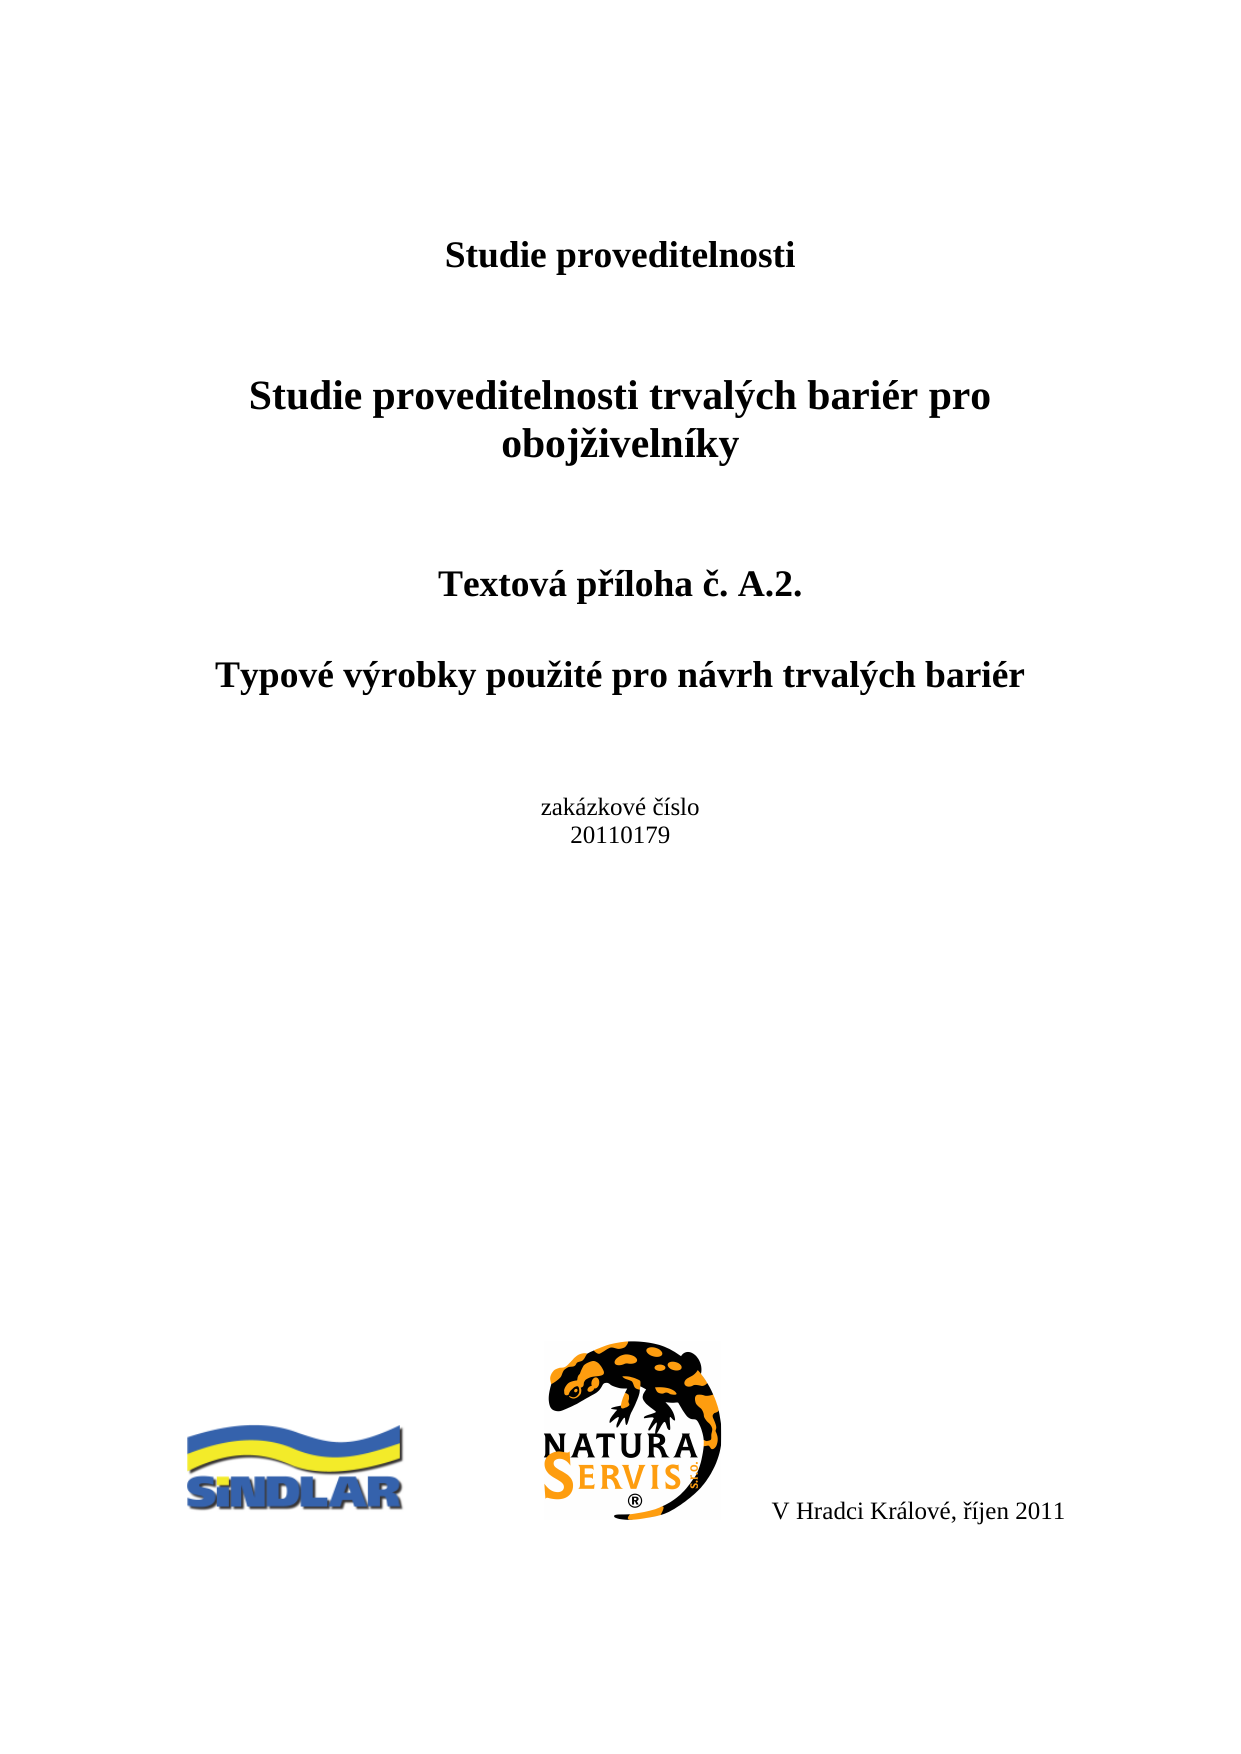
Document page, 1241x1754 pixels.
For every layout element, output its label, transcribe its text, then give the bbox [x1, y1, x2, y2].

text 20110179 [148, 821, 1093, 849]
text Typové výrobky použité pro návrh trvalých bariér [148, 653, 1093, 696]
text zakázkové číslo [148, 792, 1093, 821]
text Studie proveditelnosti trvalých bariér pro obojživelníky [148, 370, 1093, 466]
text Studie proveditelnosti [148, 232, 1093, 275]
picture [175, 1413, 412, 1520]
text Textová příloha č. A.2. [148, 562, 1093, 605]
picture [543, 1341, 722, 1520]
